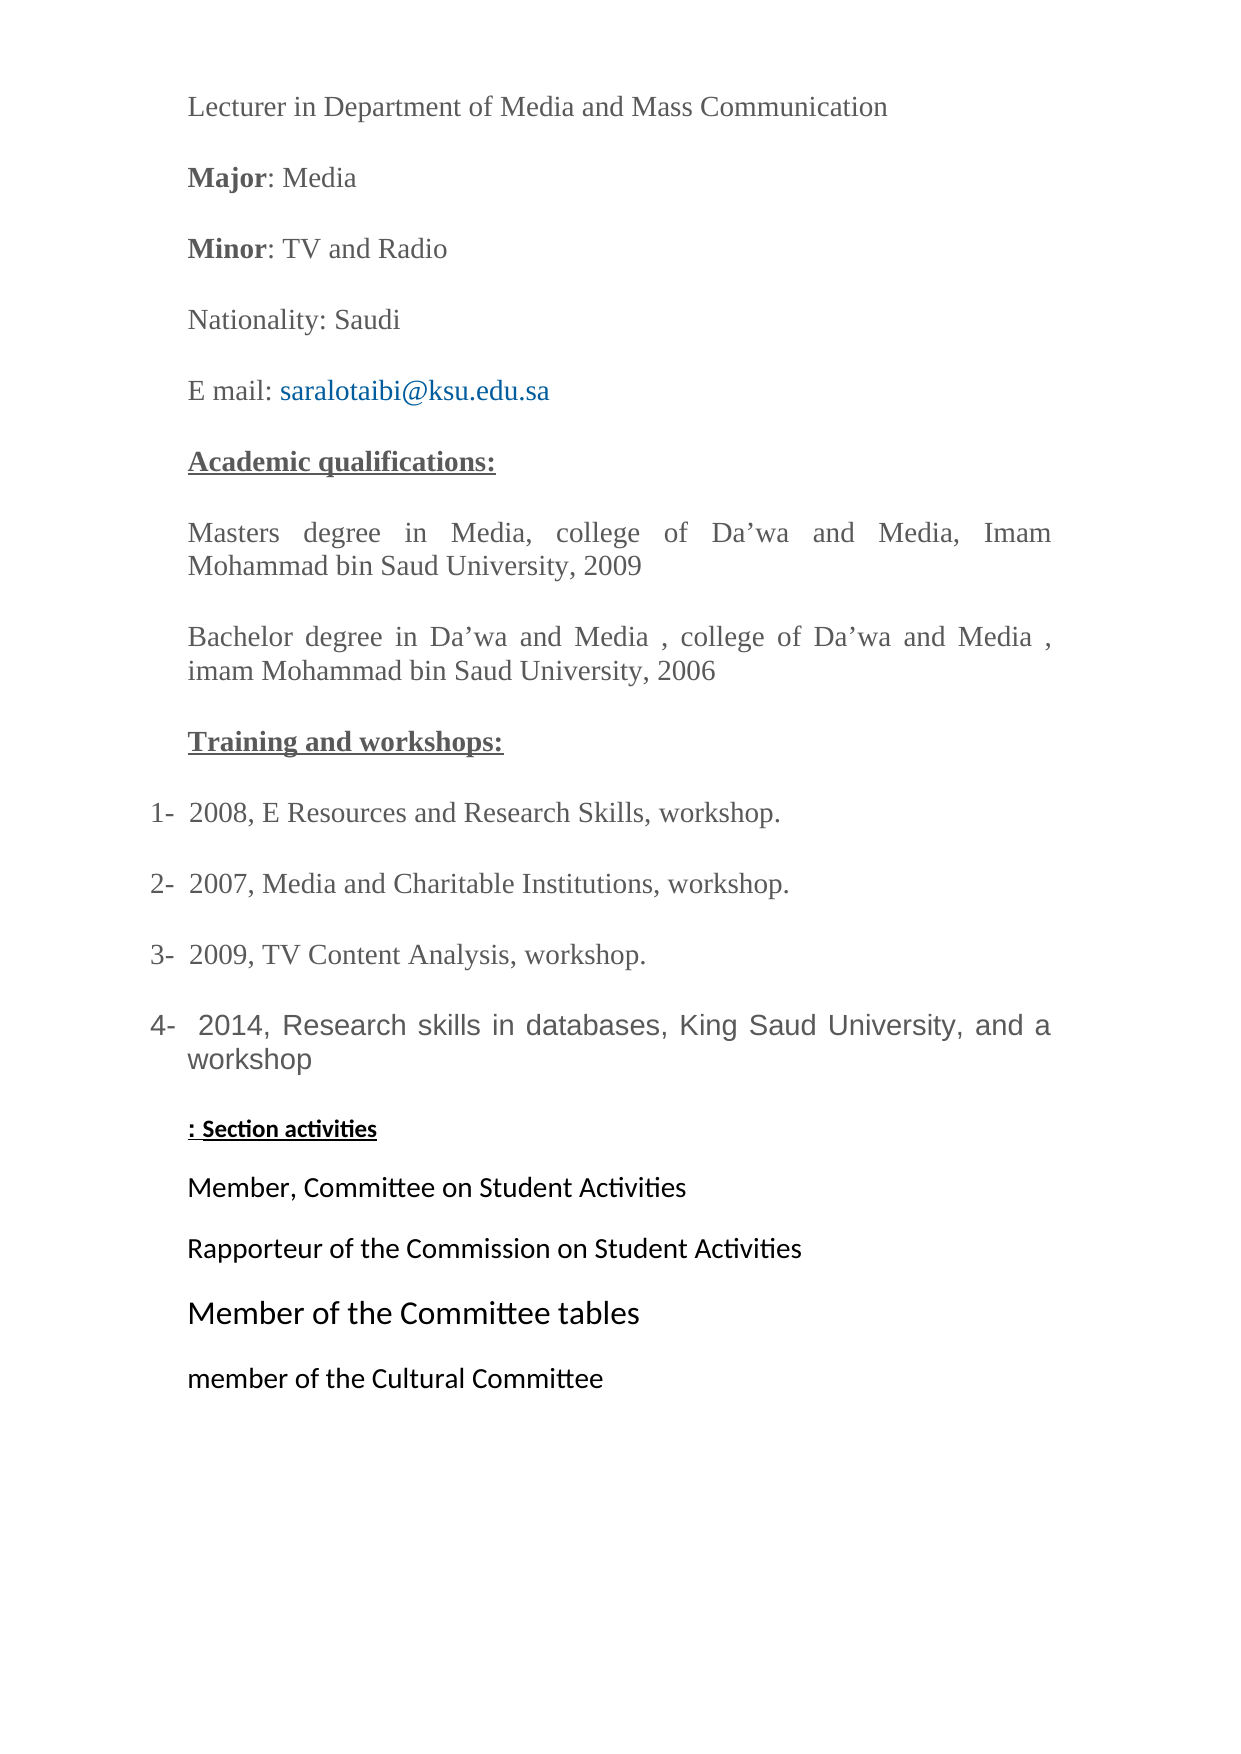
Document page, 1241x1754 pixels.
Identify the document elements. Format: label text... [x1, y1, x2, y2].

text Bachelor degree in Da’wa and Media , college of Da’wa and Media , imam Mohammad bin Saud University, 2006 [187, 619, 1053, 687]
text E mail: saralotaibi@ksu.edu.sa [187, 373, 1053, 406]
text Nationality: Saudi [187, 302, 1053, 335]
text Section activities : [187, 1113, 1053, 1143]
text 1- 2008, E Resources and Research Skills, workshop. [150, 795, 1053, 829]
text Member of the Committee tables [187, 1292, 1053, 1333]
text Rapporteur of the Commission on Student Activities [187, 1231, 1053, 1266]
text Lecturer in Department of Media and Mass Communication [187, 89, 1053, 122]
text Minor: TV and Radio [187, 231, 1053, 264]
text 2- 2007, Media and Charitable Institutions, workshop. [150, 866, 1053, 900]
text member of the Cultural Committee [187, 1360, 1053, 1396]
text Academic qualifications: [187, 444, 1053, 477]
text Masters degree in Media, college of Da’wa and Media, Imam Mohammad bin Saud University, 2009 [187, 515, 1053, 582]
text Member, Committee on Student Activities [187, 1169, 1053, 1204]
text Training and workshops: [187, 724, 1053, 758]
text Major: Media [187, 160, 1053, 193]
text 4- 2014, Research skills in databases, King Saud University, and a workshop [150, 1008, 1053, 1075]
text 3- 2009, TV Content Analysis, workshop. [150, 937, 1053, 971]
